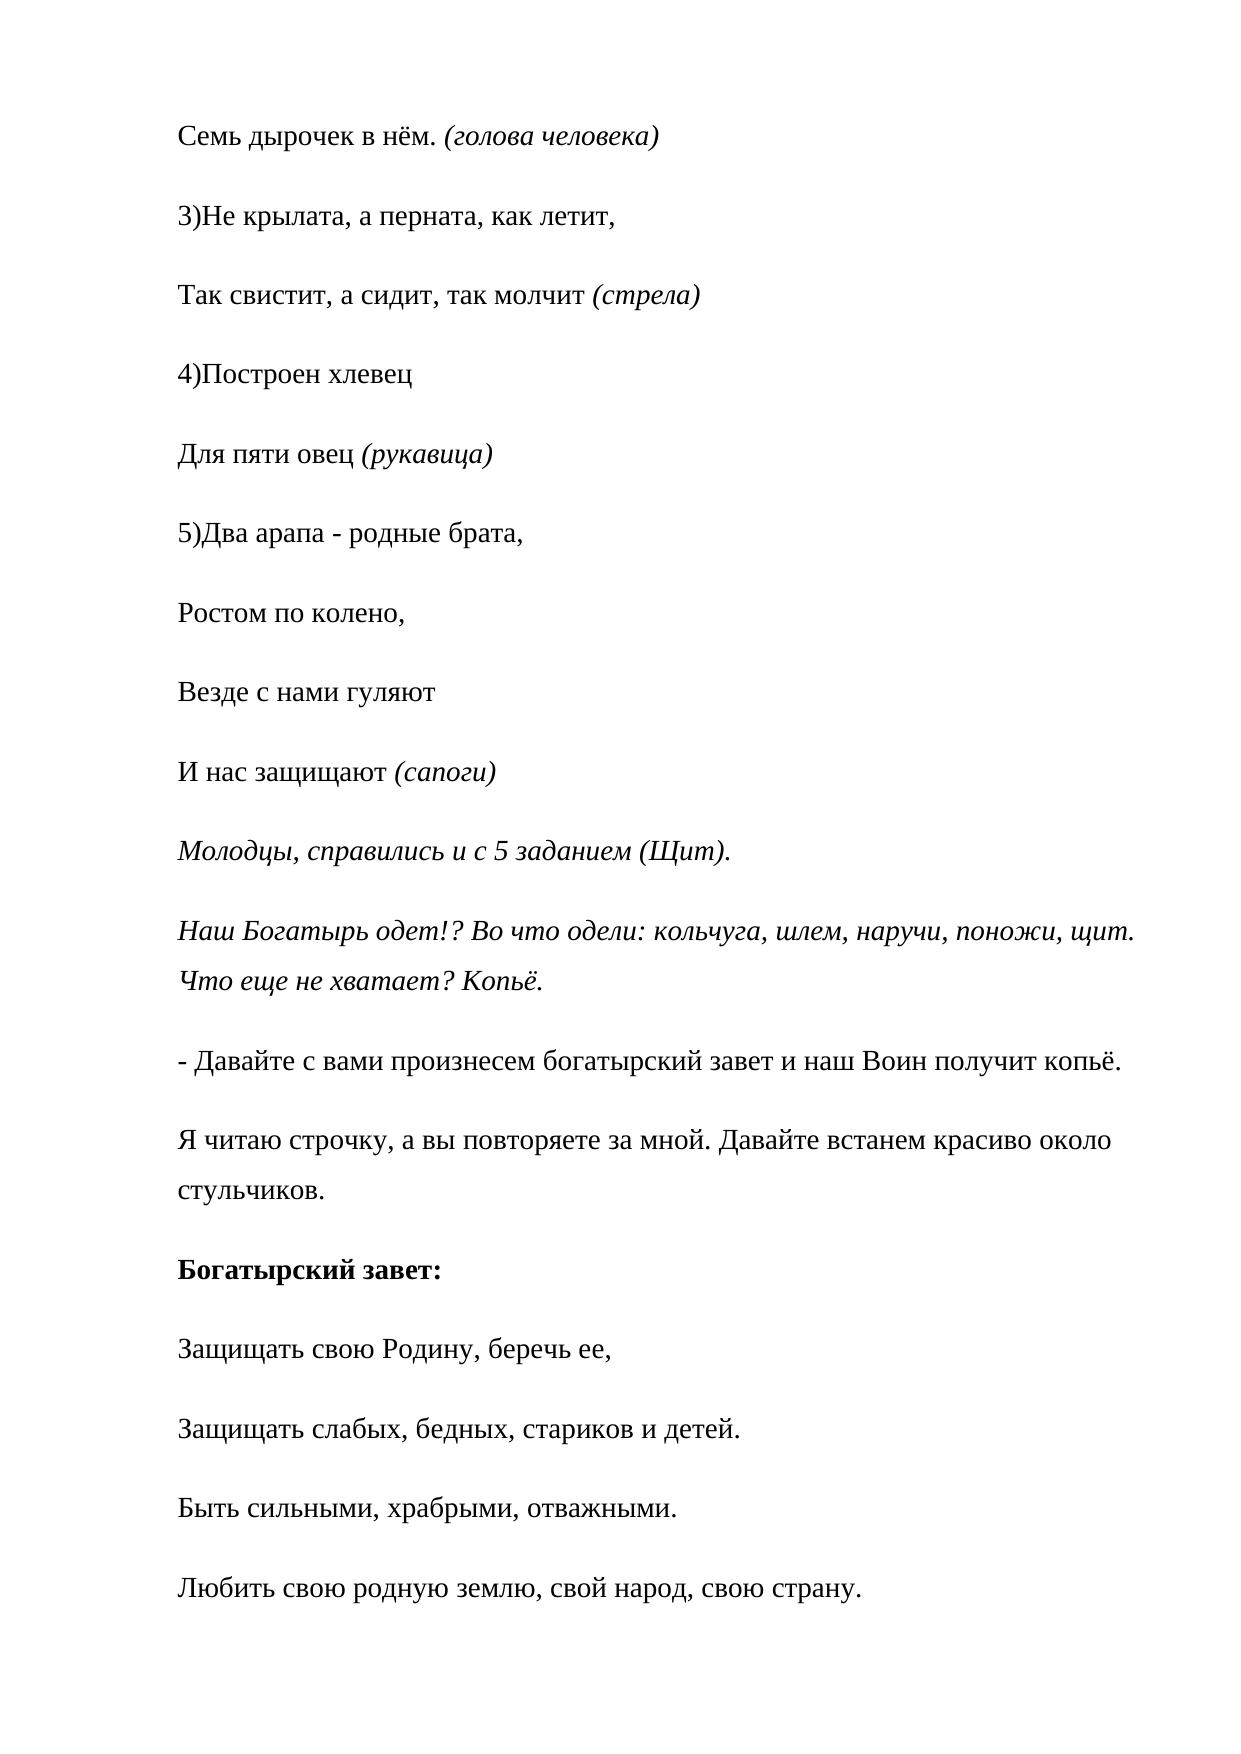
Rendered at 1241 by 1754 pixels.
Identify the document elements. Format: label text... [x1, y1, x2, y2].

text Ростом по колено, [177, 595, 1152, 628]
text Везде с нами гуляют [177, 674, 1152, 708]
text Я читаю строчку, а вы повторяете за мной. Давайте встанем красиво около стульчиков. [177, 1122, 1152, 1206]
text Защищать слабых, бедных, стариков и детей. [177, 1411, 1152, 1444]
text Любить свою родную землю, свой народ, свою страну. [177, 1570, 1152, 1603]
text 4)Построен хлевец [177, 357, 1152, 390]
text Семь дырочек в нём. (голова человека) [177, 118, 1152, 152]
text - Давайте с вами произнесем богатырский завет и наш Воин получит копьё. [177, 1043, 1152, 1076]
text Защищать свою Родину, беречь ее, [177, 1331, 1152, 1365]
text Богатырский завет: [177, 1252, 1152, 1286]
text Молодцы, справились и с 5 заданием (Щит). [177, 833, 1152, 867]
text 5)Два арапа - родные брата, [177, 516, 1152, 549]
text Для пяти овец (рукавица) [177, 436, 1152, 469]
text 3)Не крылата, а перната, как летит, [177, 198, 1152, 231]
text Так свистит, а сидит, так молчит (стрела) [177, 277, 1152, 311]
text Наш Богатырь одет!? Во что одели: кольчуга, шлем, наручи, поножи, щит. Что еще не хватает? Копьё. [177, 913, 1152, 997]
text И нас защищают (сапоги) [177, 754, 1152, 787]
text Быть сильными, храбрыми, отважными. [177, 1490, 1152, 1524]
